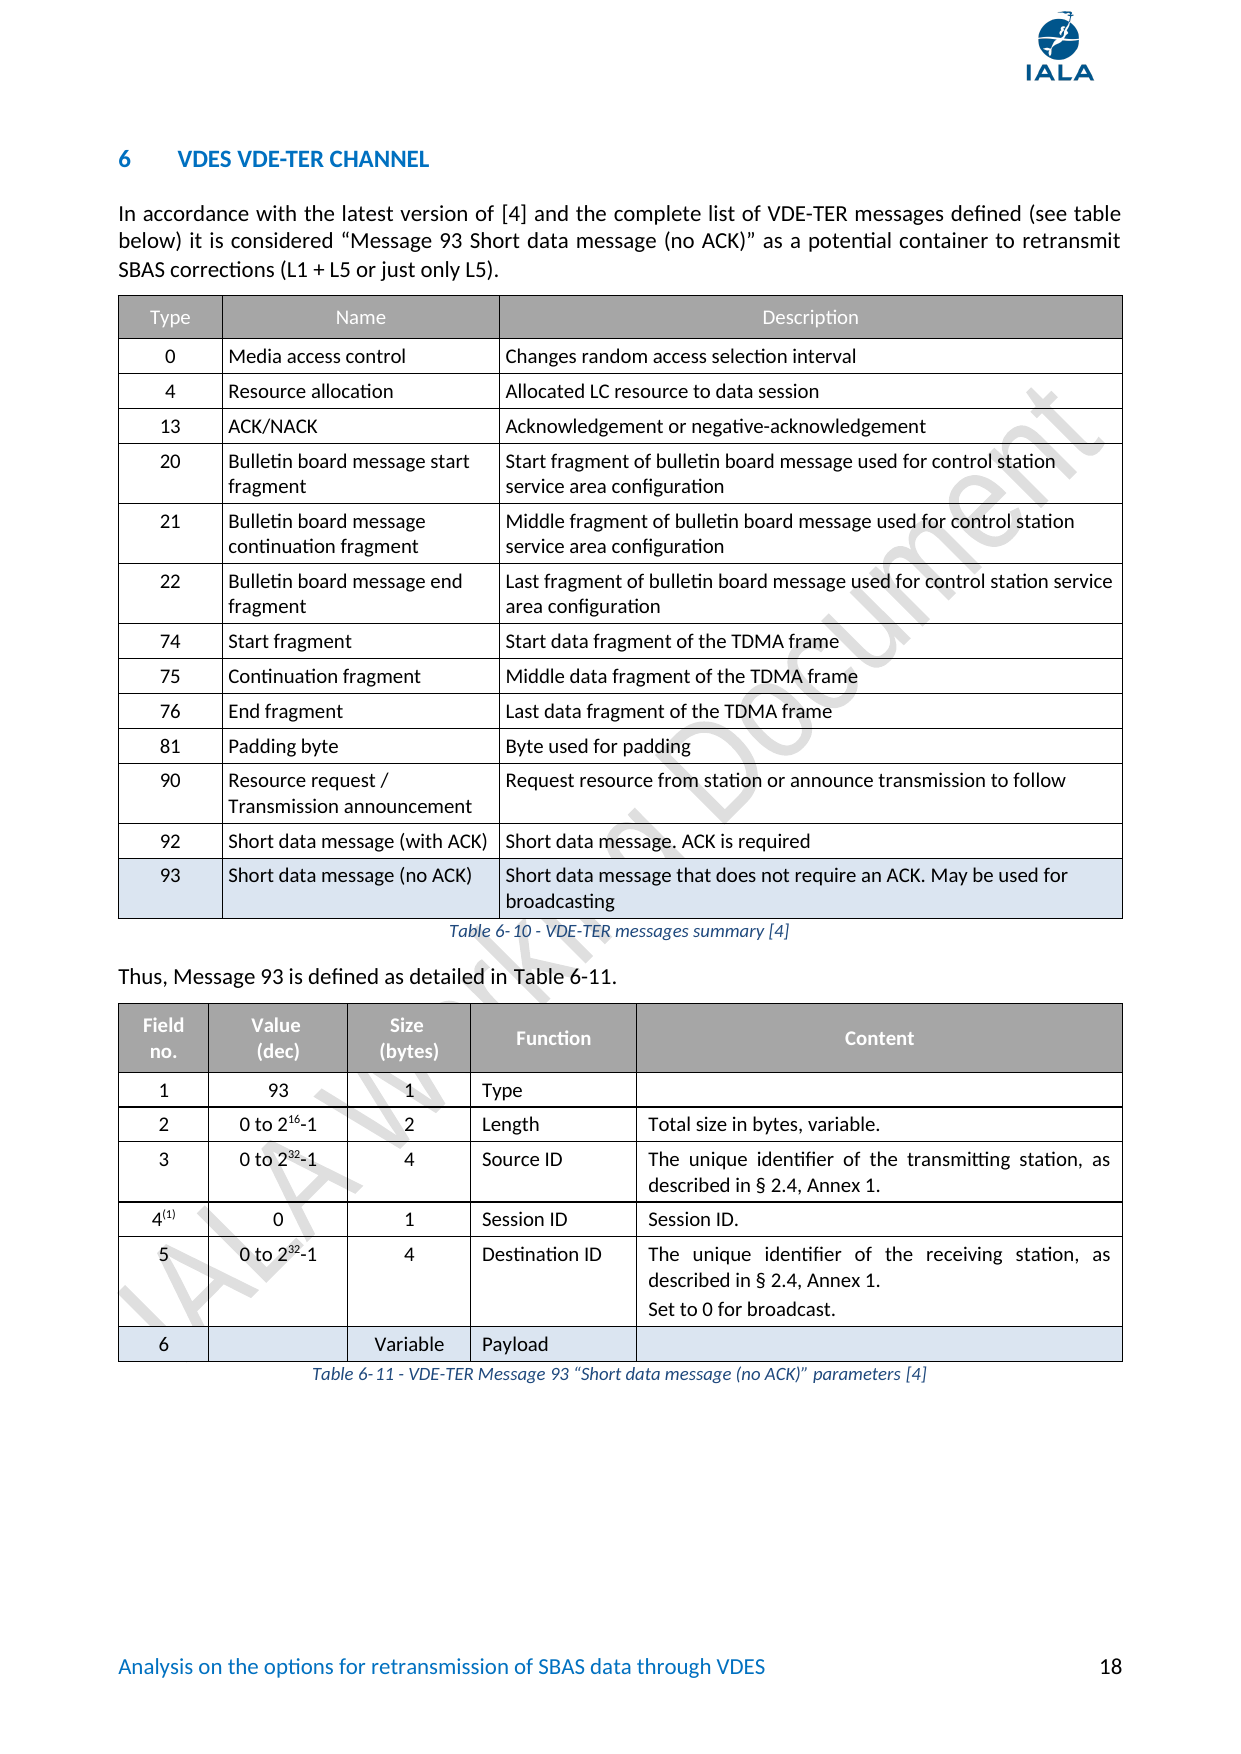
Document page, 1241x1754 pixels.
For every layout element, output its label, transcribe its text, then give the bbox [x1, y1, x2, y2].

table_cell Bulletin board message start fragment [223, 444, 499, 503]
table_cell [637, 1073, 1122, 1106]
table_cell Destination ID [471, 1237, 636, 1326]
table_cell Last data fragment of the TDMA frame [500, 694, 1122, 728]
table_cell Start data fragment of the TDMA frame [500, 624, 1122, 658]
table_cell 2 [119, 1108, 208, 1141]
table_cell 6 [119, 1327, 208, 1361]
table_cell [209, 1327, 347, 1361]
table_cell ACK/NACK [223, 409, 499, 443]
table_cell 3 [119, 1142, 208, 1201]
table_cell Middle data fragment of the TDMA frame [500, 659, 1122, 693]
table_cell Resource allocation [223, 374, 499, 408]
table_cell Media access control [223, 339, 499, 373]
table_cell 1 [119, 1073, 208, 1106]
table_cell Session ID [471, 1203, 636, 1236]
table_header Function [471, 1004, 636, 1072]
table_cell End fragment [223, 694, 499, 728]
table_header Field no. [119, 1004, 208, 1072]
table_cell 4 [348, 1237, 470, 1326]
table_cell Request resource from station or announce transmission to follow [500, 764, 1122, 823]
table_cell 4(1) [119, 1203, 208, 1236]
table_cell Payload [471, 1327, 636, 1361]
table_header Size (bytes) [348, 1004, 470, 1072]
table_cell 13 [119, 409, 222, 443]
table_cell 20 [119, 444, 222, 503]
table_header Value (dec) [209, 1004, 347, 1072]
table_cell 93 [119, 859, 222, 918]
table_cell Short data message (with ACK) [223, 824, 499, 857]
table_cell 0 to 232-1 [209, 1142, 347, 1201]
table_cell Length [471, 1108, 636, 1141]
table_cell The unique identifier of the receiving station, as described in § 2.4, Annex 1. Set to 0 for broadcast. [637, 1237, 1122, 1326]
table_cell 2 [348, 1108, 470, 1141]
table_cell Last fragment of bulletin board message used for control station service area configuration [500, 564, 1122, 623]
table_header Name [223, 296, 499, 338]
table_cell The unique identifier of the transmitting station, as described in § 2.4, Annex 1. [637, 1142, 1122, 1201]
table_cell Short data message (no ACK) [223, 859, 499, 918]
table_cell 92 [119, 824, 222, 857]
table_cell Allocated LC resource to data session [500, 374, 1122, 408]
subtitle VDES VDE-TER Channel [118, 143, 1122, 174]
table_cell Start fragment of bulletin board message used for control station service area configuration [500, 444, 1122, 503]
table_cell Total size in bytes, variable. [637, 1108, 1122, 1141]
table_cell 0 [209, 1203, 347, 1236]
table_cell 90 [119, 764, 222, 823]
table_cell 1 [348, 1203, 470, 1236]
table_cell Changes random access selection interval [500, 339, 1122, 373]
table_cell 21 [119, 504, 222, 563]
table_cell Bulletin board message end fragment [223, 564, 499, 623]
table_cell Variable [348, 1327, 470, 1361]
table_cell 4 [348, 1142, 470, 1201]
table_cell Acknowledgement or negative-acknowledgement [500, 409, 1122, 443]
table_cell 76 [119, 694, 222, 728]
table_cell Bulletin board message continuation fragment [223, 504, 499, 563]
table_cell 0 [119, 339, 222, 373]
table_cell 75 [119, 659, 222, 693]
table_cell Short data message. ACK is required [500, 824, 1122, 857]
text In accordance with the latest version of [4] and the complete list of VDE-TER messages defined (see table below) it is considered “Message 93 Short data message (no ACK)” as a potential container to retransmit SBAS corrections (L1 + L5 or just only L5). [118, 199, 1122, 283]
table_cell 5 [119, 1237, 208, 1326]
table_cell Short data message that does not require an ACK. May be used for broadcasting [500, 859, 1122, 918]
table_cell 0 to 232-1 [209, 1237, 347, 1326]
table_cell Resource request / Transmission announcement [223, 764, 499, 823]
table_cell Source ID [471, 1142, 636, 1201]
table_cell Session ID. [637, 1203, 1122, 1236]
table_cell 4 [119, 374, 222, 408]
table_cell Byte used for padding [500, 729, 1122, 762]
table_header Description [500, 296, 1122, 338]
table_cell Middle fragment of bulletin board message used for control station service area configuration [500, 504, 1122, 563]
table_header Content [637, 1004, 1122, 1072]
table_cell 93 [209, 1073, 347, 1106]
table_cell 0 to 216-1 [209, 1108, 347, 1141]
table_header Type [119, 296, 222, 338]
table_cell 81 [119, 729, 222, 762]
table_cell Type [471, 1073, 636, 1106]
table_cell 74 [119, 624, 222, 658]
table_cell Start fragment [223, 624, 499, 658]
picture [1011, 3, 1106, 96]
table_cell [637, 1327, 1122, 1361]
table_cell 22 [119, 564, 222, 623]
table_cell Padding byte [223, 729, 499, 762]
table_cell Continuation fragment [223, 659, 499, 693]
table_cell 1 [348, 1073, 470, 1106]
